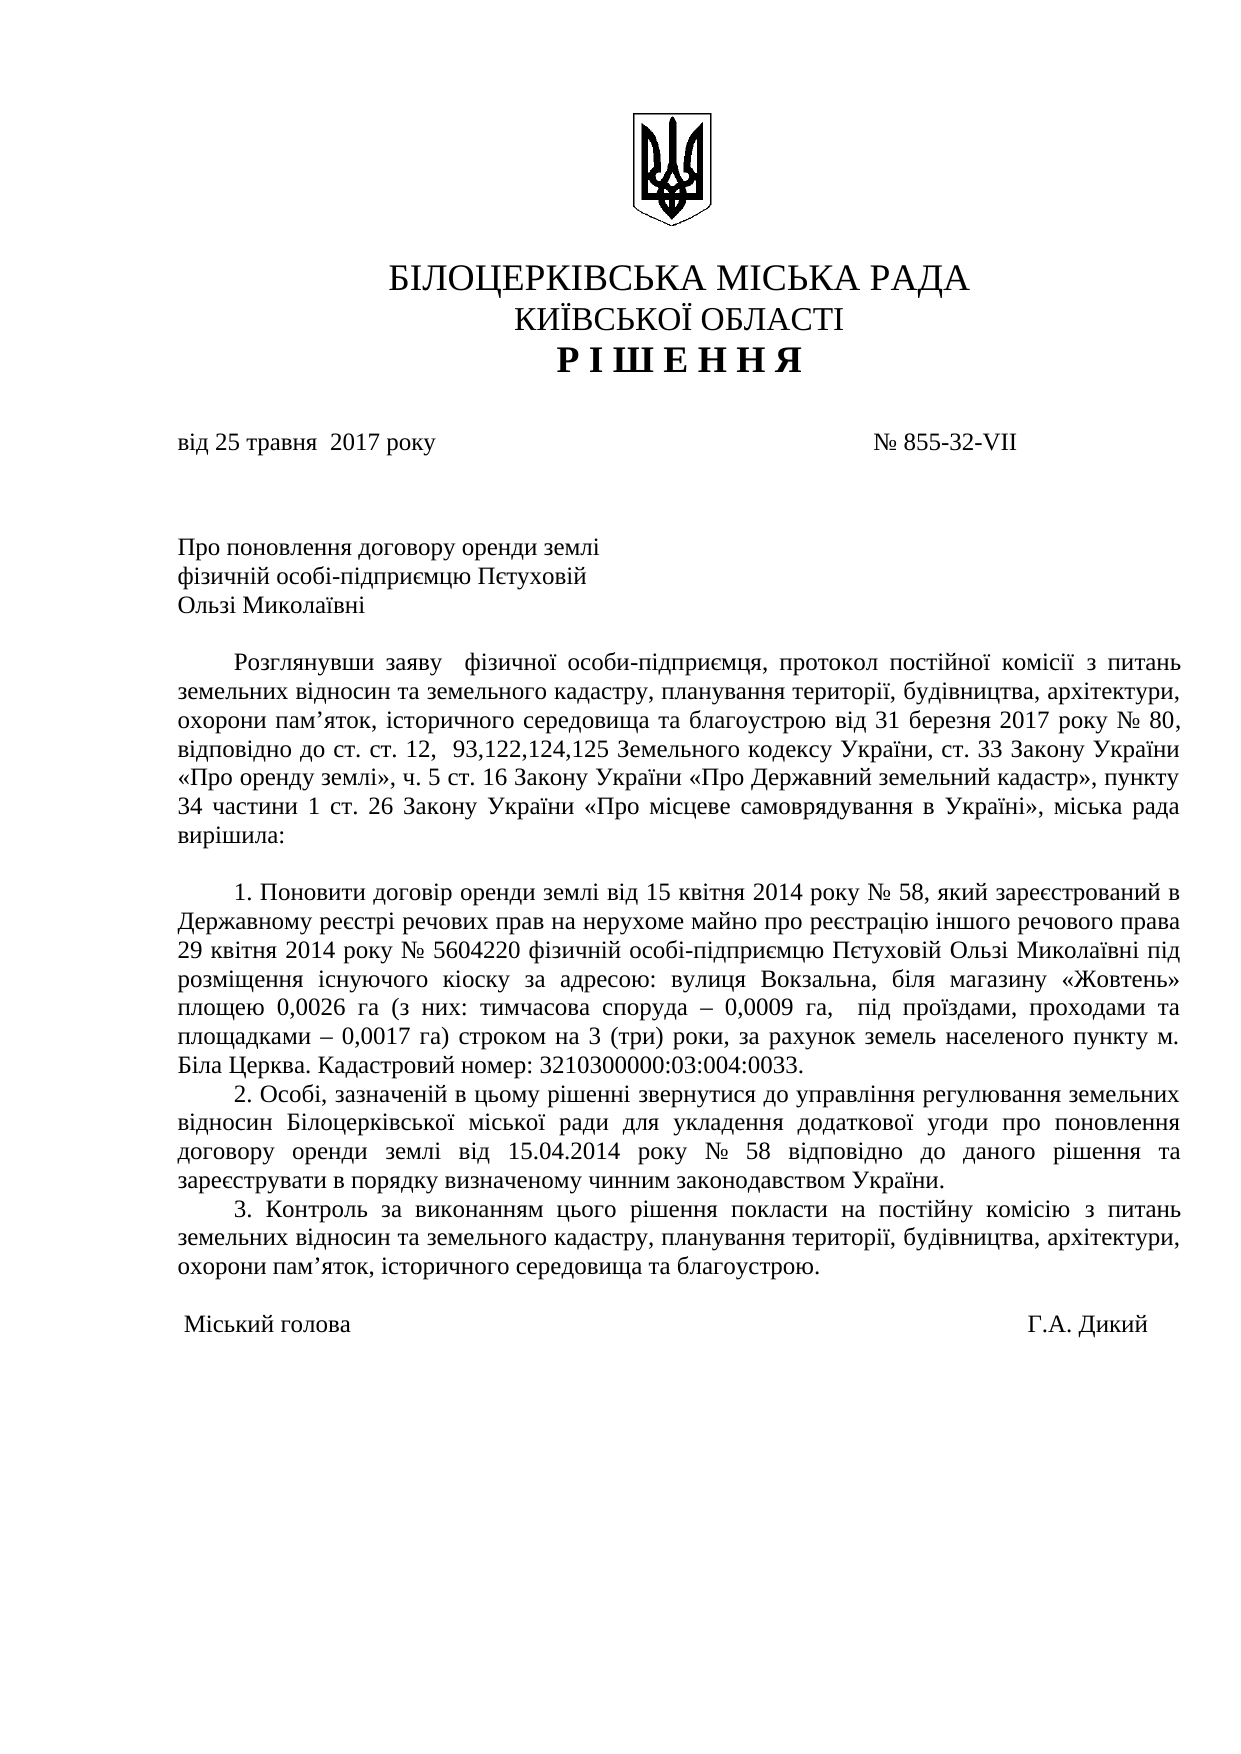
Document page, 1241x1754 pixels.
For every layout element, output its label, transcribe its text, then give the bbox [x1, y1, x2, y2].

text Ользі Миколаївні [177, 590, 1181, 619]
text БІЛОЦЕРКІВСЬКА МІСЬКА РАДА [177, 256, 1181, 299]
text Розглянувши заяву фізичної особи-підприємця, протокол постійної комісії з питань земельних відносин та земельного кадастру, планування території, будівництва, архітектури, охорони пам’яток, історичного середовища та благоустрою від 31 березня 2017 року № 80, відповідно до ст. ст. 12, 93,122,124,125 Земельного кодексу України, ст. 33 Закону України «Про оренду землі», ч. 5 ст. 16 Закону України «Про Державний земельний кадастр», пункту 34 частини 1 ст. 26 Закону України «Про місцеве самоврядування в Україні», міська рада вирішила: [177, 647, 1181, 849]
text Міський голова Г.А. Дикий [177, 1309, 1181, 1337]
text 2. Особі, зазначеній в цьому рішенні звернутися до управління регулювання земельних відносин Білоцерківської міської ради для укладення додаткової угоди про поновлення договору оренди землі від 15.04.2014 року № 58 відповідно до даного рішення та зареєструвати в порядку визначеному чинним законодавством України. [177, 1079, 1181, 1194]
text 3. Контроль за виконанням цього рішення покласти на постійну комісію з питань земельних відносин та земельного кадастру, планування території, будівництва, архітектури, охорони пам’яток, історичного середовища та благоустрою. [177, 1194, 1181, 1280]
text від 25 травня 2017 року № 855-32-VII [177, 427, 1181, 456]
text Р І Ш Е Н Н Я [177, 337, 1181, 380]
text КИЇВСЬКОЇ ОБЛАСТІ [177, 299, 1181, 337]
text фізичній особі-підприємцю Пєтуховій [177, 561, 1181, 590]
picture [627, 106, 721, 234]
text Про поновлення договору оренди землі [177, 532, 1181, 561]
text 1. Поновити договір оренди землі від 15 квітня 2014 року № 58, який зареєстрований в Державному реєстрі речових прав на нерухоме майно про реєстрацію іншого речового права 29 квітня 2014 року № 5604220 фізичній особі-підприємцю Пєтуховій Ользі Миколаївні під розміщення існуючого кіоску за адресою: вулиця Вокзальна, біля магазину «Жовтень» площею 0,0026 га (з них: тимчасова споруда – 0,0009 га, під проїздами, проходами та площадками – 0,0017 га) строком на 3 (три) роки, за рахунок земель населеного пункту м. Біла Церква. Кадастровий номер: 3210300000:03:004:0033. [177, 877, 1181, 1079]
